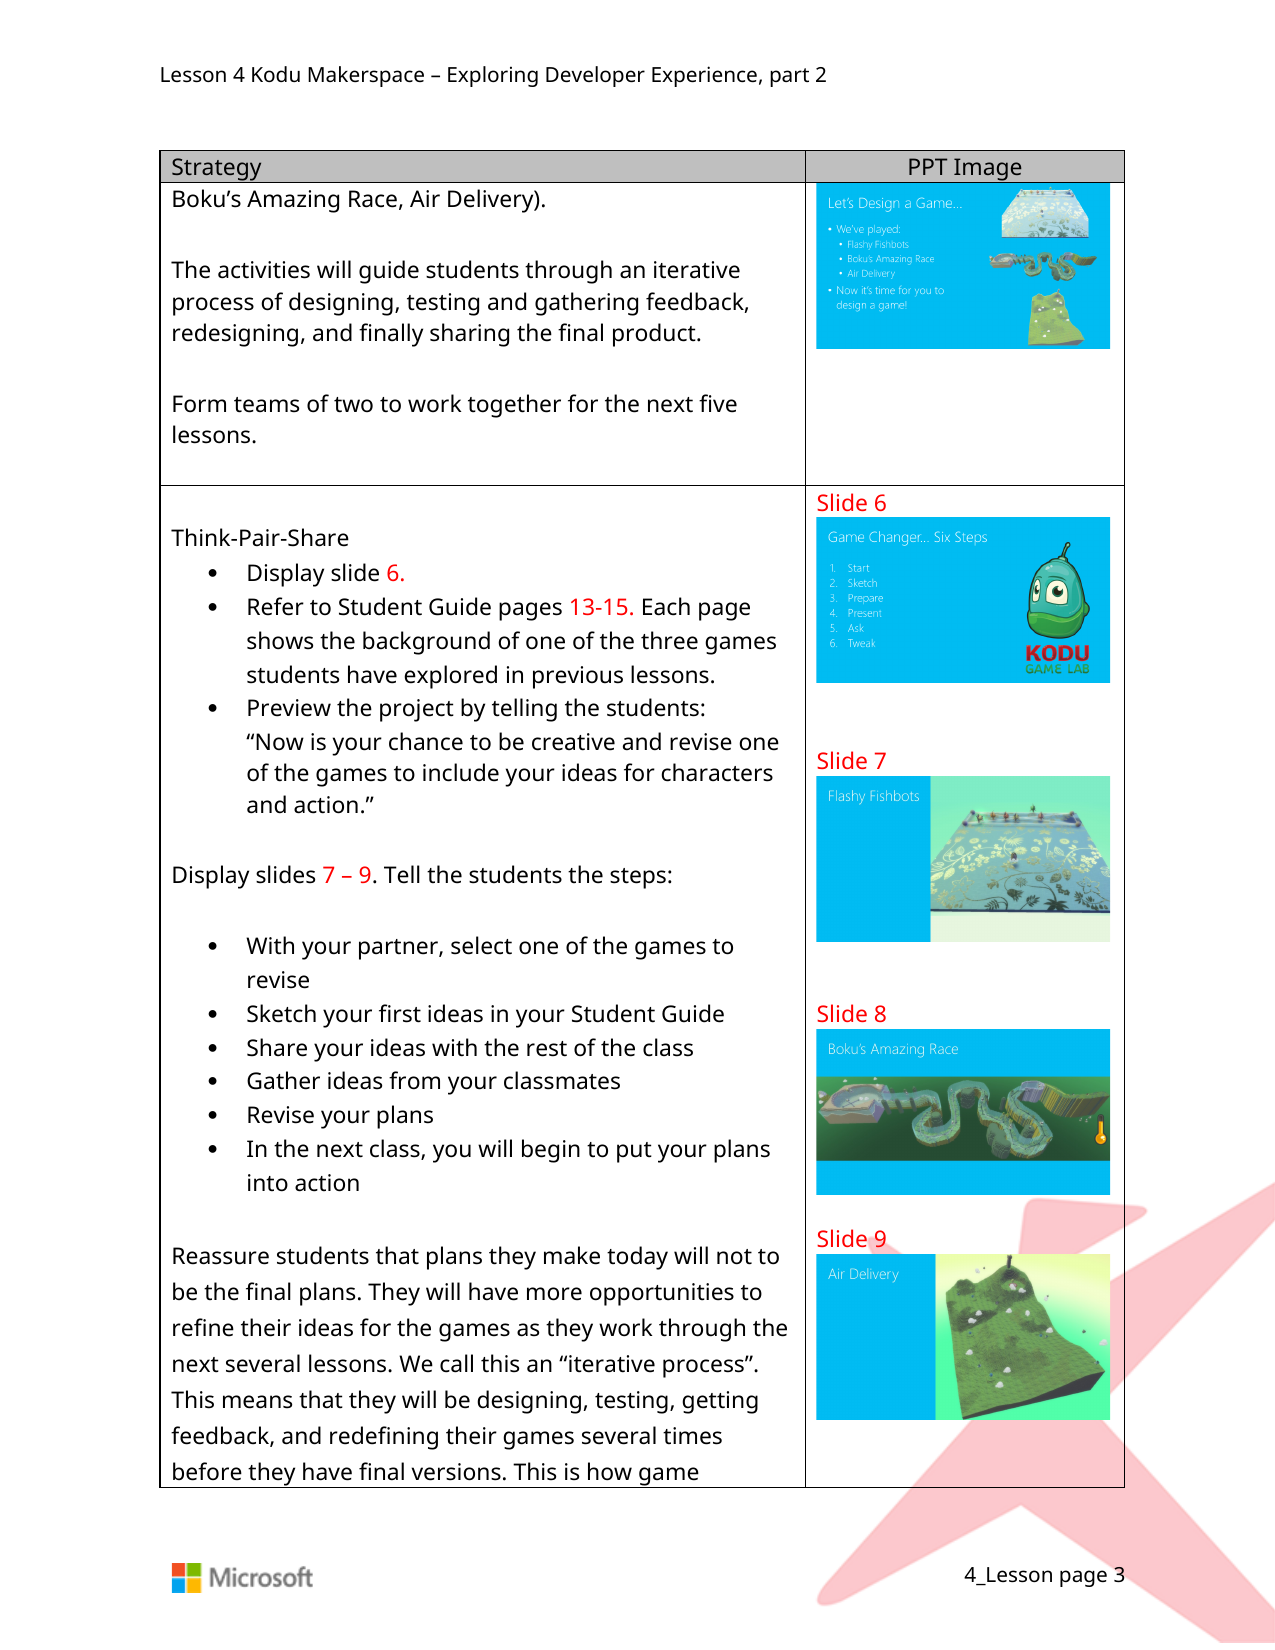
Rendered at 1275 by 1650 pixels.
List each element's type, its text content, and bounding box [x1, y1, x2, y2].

picture [1076, 646, 1088, 661]
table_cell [161, 486, 805, 1487]
table_header PPT Image [806, 151, 1124, 182]
picture [936, 1254, 1111, 1420]
picture [990, 253, 1095, 280]
table_cell Slide 6 Slide 7 Slide 8 Slide 9 [806, 486, 1124, 1487]
picture [1029, 293, 1083, 345]
picture [171, 1563, 313, 1593]
picture [1028, 543, 1089, 638]
picture [1002, 188, 1088, 237]
table_cell Slide 5 [806, 183, 1124, 485]
picture [816, 1077, 1111, 1160]
picture [1059, 646, 1073, 660]
table_header Strategy [161, 151, 805, 182]
picture [1042, 646, 1056, 661]
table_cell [161, 183, 805, 485]
picture [1027, 646, 1040, 661]
picture [1081, 665, 1088, 673]
picture [931, 776, 1111, 942]
picture [757, 1125, 1275, 1643]
